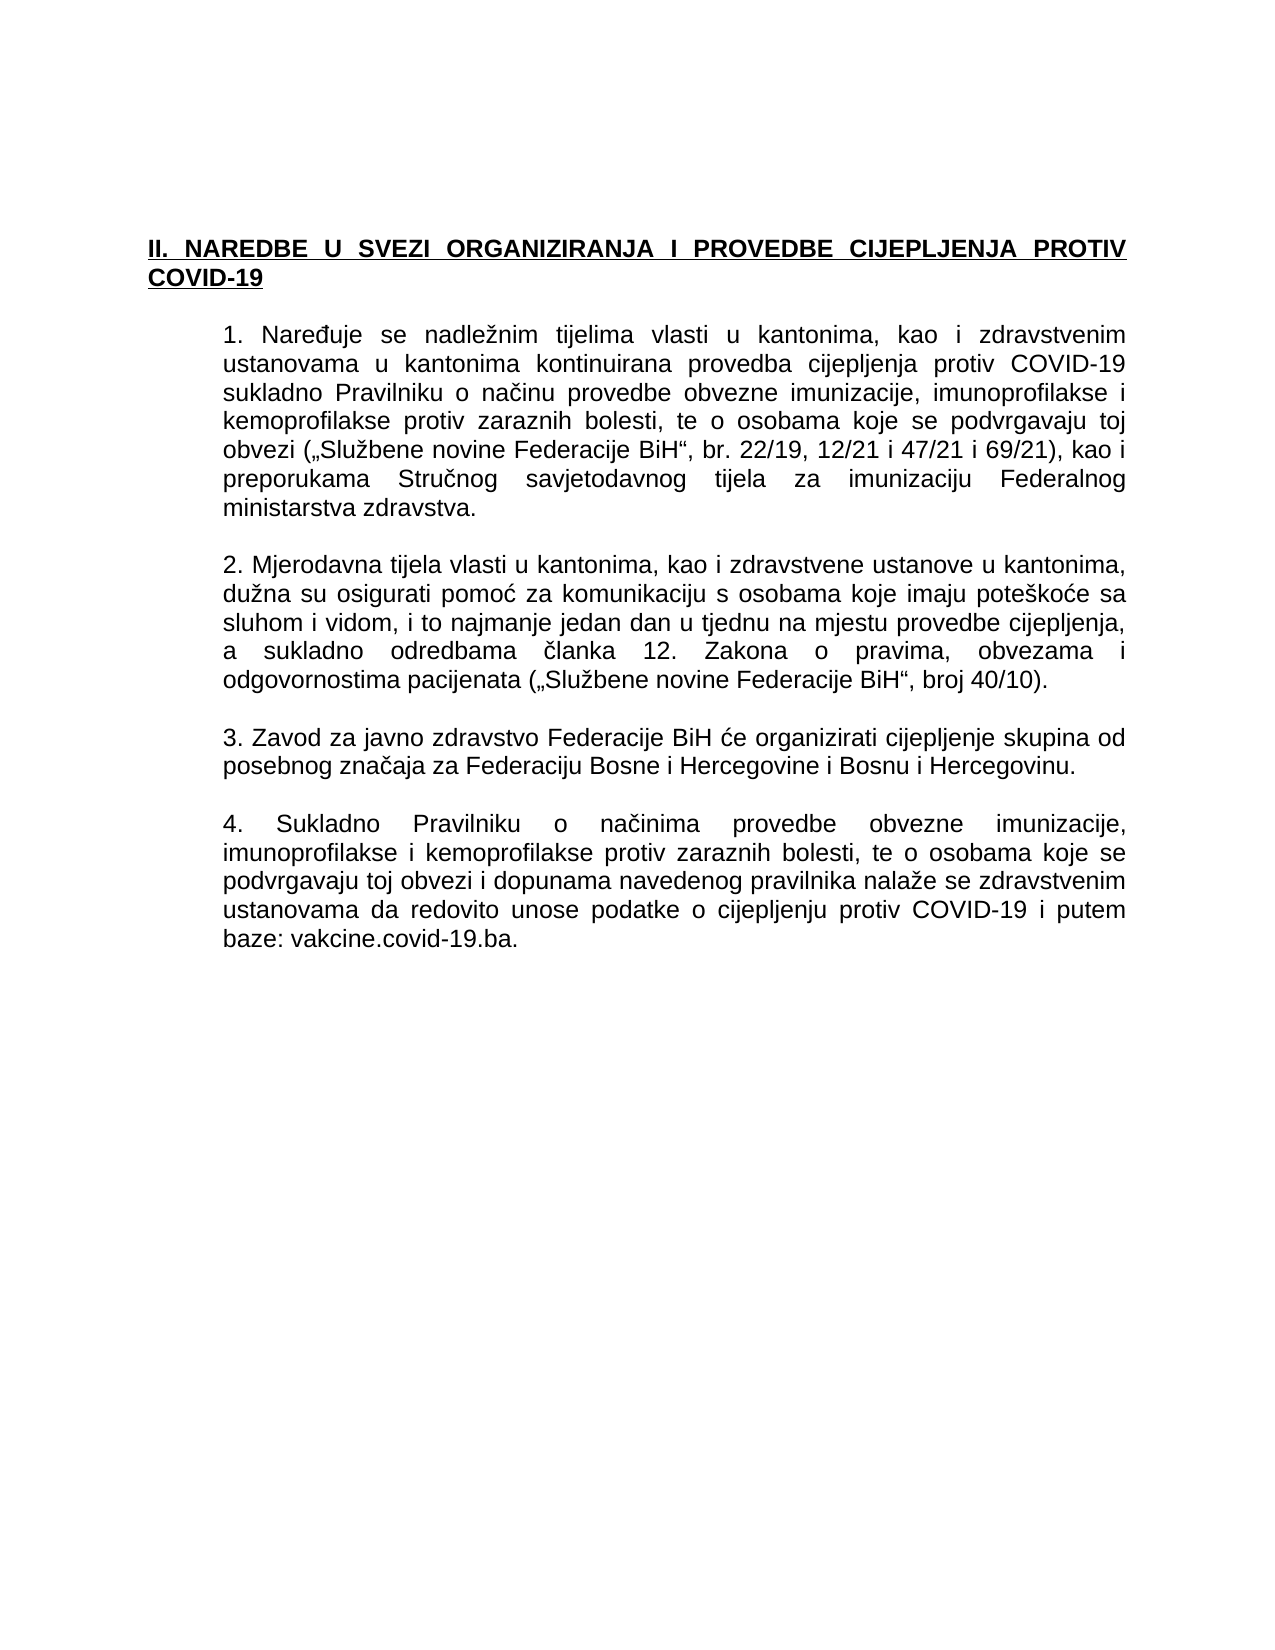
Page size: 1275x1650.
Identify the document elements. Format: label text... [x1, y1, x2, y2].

text 4. Sukladno Pravilniku o načinima provedbe obvezne imunizacije, imunoprofilakse i kemoprofilakse protiv zaraznih bolesti, te o osobama koje se podvrgavaju toj obvezi i dopunama navedenog pravilnika nalaže se zdravstvenim ustanovama da redovito unose podatke o cijepljenju protiv COVID-19 i putem baze: vakcine.covid-19.ba. [223, 809, 1127, 953]
text II. NAREDBE U SVEZI ORGANIZIRANJA I PROVEDBE CIJEPLJENJA PROTIV COVID-19 [148, 260, 1127, 291]
text 2. Mjerodavna tijela vlasti u kantonima, kao i zdravstvene ustanove u kantonima, dužna su osigurati pomoć za komunikaciju s osobama koje imaju poteškoće sa sluhom i vidom, i to najmanje jedan dan u tjednu na mjestu provedbe cijepljenja, a sukladno odredbama članka 12. Zakona o pravima, obvezama i odgovornostima pacijenata („Službene novine Federacije BiH“, broj 40/10). [223, 550, 1127, 694]
text II. NAREDBE U SVEZI ORGANIZIRANJA I PROVEDBE CIJEPLJENJA PROTIV COVID-19 [148, 234, 1127, 259]
text 1. Naređuje se nadležnim tijelima vlasti u kantonima, kao i zdravstvenim ustanovama u kantonima kontinuirana provedba cijepljenja protiv COVID-19 sukladno Pravilniku o načinu provedbe obvezne imunizacije, imunoprofilakse i kemoprofilakse protiv zaraznih bolesti, te o osobama koje se podvrgavaju toj obvezi („Službene novine Federacije BiH“, br. 22/19, 12/21 i 47/21 i 69/21), kao i preporukama Stručnog savjetodavnog tijela za imunizaciju Federalnog ministarstva zdravstva. [223, 320, 1127, 521]
text 3. Zavod za javno zdravstvo Federacije BiH će organizirati cijepljenje skupina od posebnog značaja za Federaciju Bosne i Hercegovine i Bosnu i Hercegovinu. [223, 723, 1127, 780]
